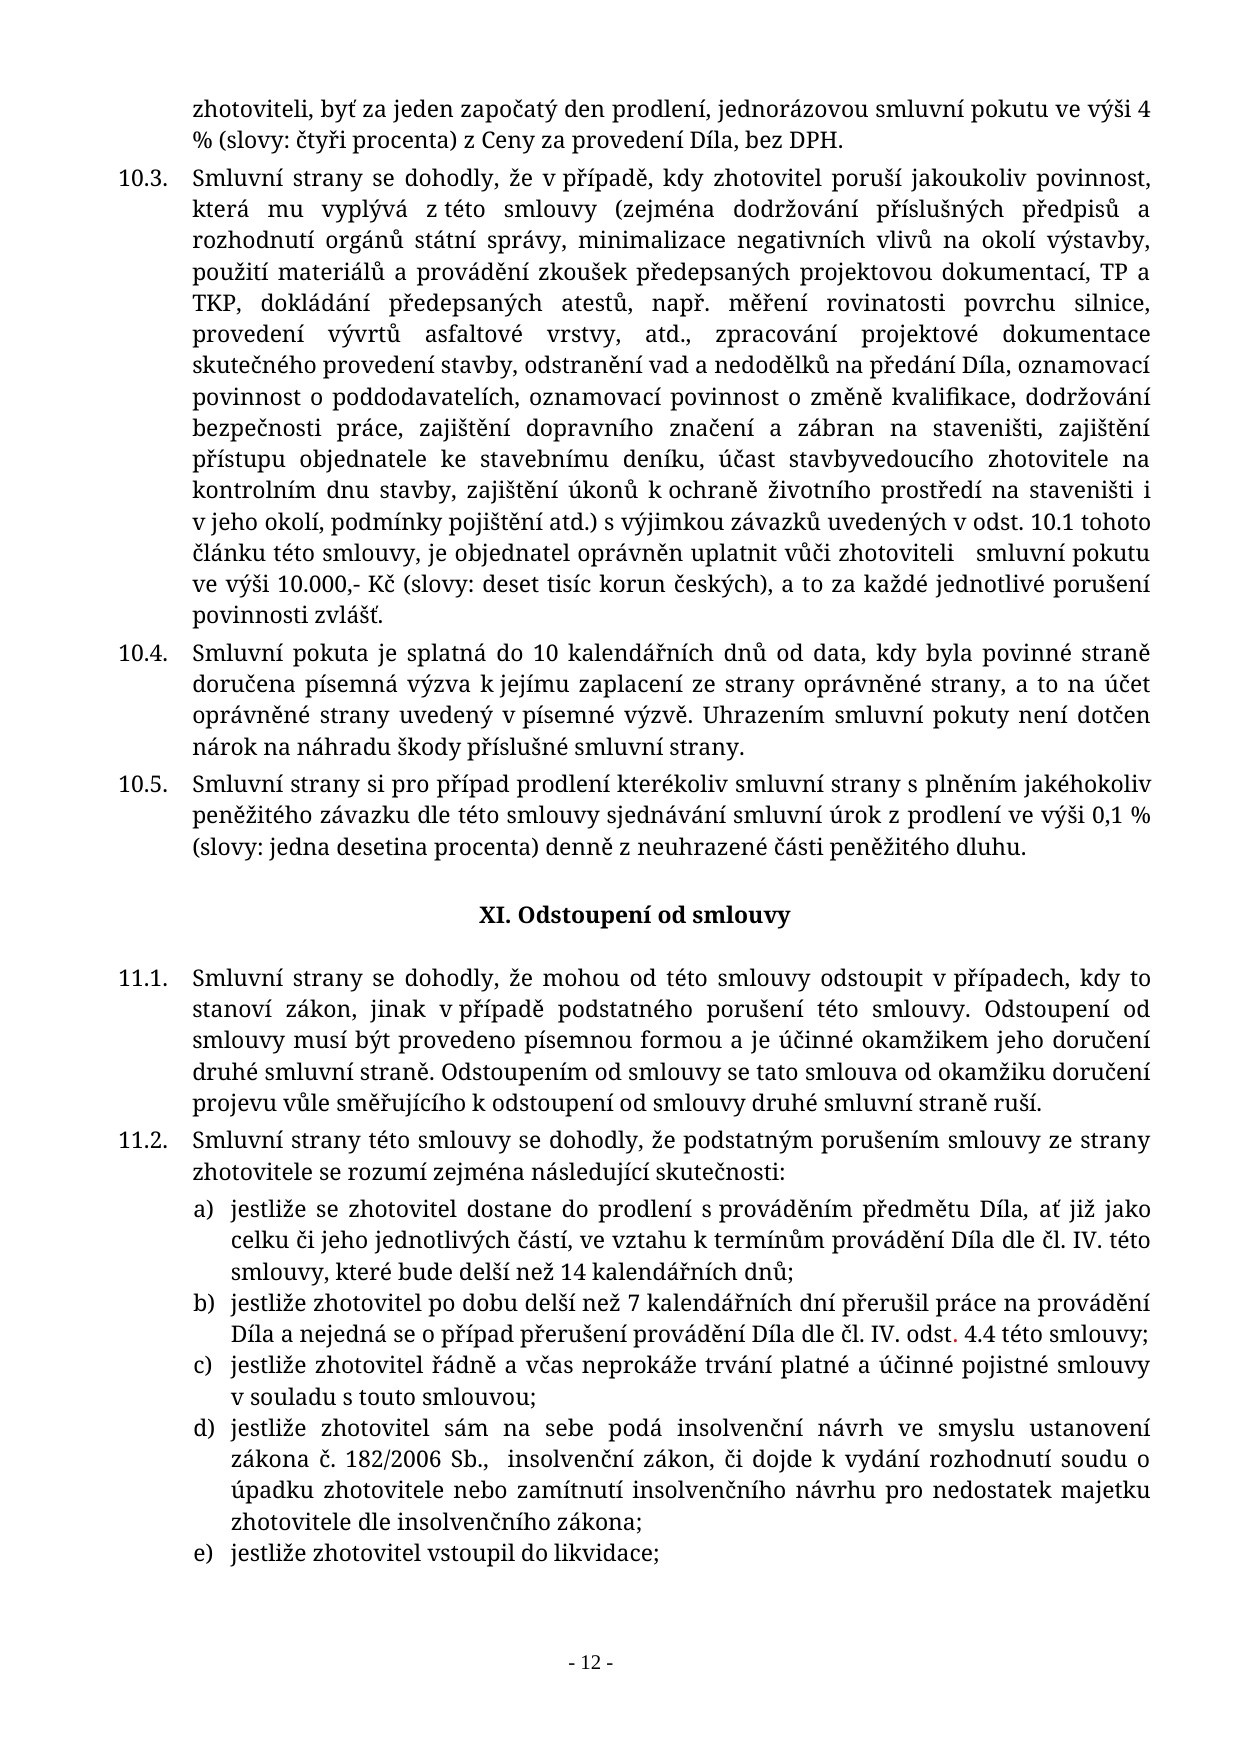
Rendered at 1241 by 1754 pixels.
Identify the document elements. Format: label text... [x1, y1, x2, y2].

list Smluvní strany se dohodly, že v případě, kdy zhotovitel poruší jakoukoliv povinnost, která mu vyplývá z této smlouvy (zejména dodržování příslušných předpisů a rozhodnutí orgánů státní správy, minimalizace negativních vlivů na okolí výstavby, použití materiálů a provádění zkoušek předepsaných projektovou dokumentací, TP a TKP, dokládání předepsaných atestů, např. měření rovinatosti povrchu silnice, provedení vývrtů asfaltové vrstvy, atd., zpracování projektové dokumentace skutečného provedení stavby, odstranění vad a nedodělků na předání Díla, oznamovací povinnost o poddodavatelích, oznamovací povinnost o změně kvalifikace, dodržování bezpečnosti práce, zajištění dopravního značení a zábran na staveništi, zajištění přístupu objednatele ke stavebnímu deníku, účast stavbyvedoucího zhotovitele na kontrolním dnu stavby, zajištění úkonů k ochraně životního prostředí na staveništi i v jeho okolí, podmínky pojištění atd.) s výjimkou závazků uvedených v odst. 10.1 tohoto článku této smlouvy, je objednatel oprávněn uplatnit vůči zhotoviteli smluvní pokutu ve výši 10.000,- Kč (slovy: deset tisíc korun českých), a to za každé jednotlivé porušení povinnosti zvlášť. [118, 162, 1152, 630]
list jestliže zhotovitel po dobu delší než 7 kalendářních dní přerušil práce na provádění Díla a nejedná se o případ přerušení provádění Díla dle čl. IV. odst. 4.4 této smlouvy; [193, 1287, 1152, 1349]
list Smluvní strany si pro případ prodlení kterékoliv smluvní strany s plněním jakéhokoliv peněžitého závazku dle této smlouvy sjednávání smluvní úrok z prodlení ve výši 0,1 % (slovy: jedna desetina procenta) denně z neuhrazené části peněžitého dluhu. [118, 768, 1152, 862]
list Smluvní strany se dohodly, že mohou od této smlouvy odstoupit v případech, kdy to stanoví zákon, jinak v případě podstatného porušení této smlouvy. Odstoupení od smlouvy musí být provedeno písemnou formou a je účinné okamžikem jeho doručení druhé smluvní straně. Odstoupením od smlouvy se tato smlouva od okamžiku doručení projevu vůle směřujícího k odstoupení od smlouvy druhé smluvní straně ruší. [118, 962, 1152, 1118]
list Smluvní pokuta je splatná do 10 kalendářních dnů od data, kdy byla povinné straně doručena písemná výzva k jejímu zaplacení ze strany oprávněné strany, a to na účet oprávněné strany uvedený v písemné výzvě. Uhrazením smluvní pokuty není dotčen nárok na náhradu škody příslušné smluvní strany. [118, 637, 1152, 762]
list jestliže zhotovitel vstoupil do likvidace; [193, 1537, 1152, 1568]
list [118, 93, 1152, 155]
list Smluvní strany této smlouvy se dohodly, že podstatným porušením smlouvy ze strany zhotovitele se rozumí zejména následující skutečnosti: [118, 1124, 1152, 1187]
list jestliže zhotovitel řádně a včas neprokáže trvání platné a účinné pojistné smlouvy v souladu s touto smlouvou; [193, 1349, 1152, 1412]
list jestliže zhotovitel sám na sebe podá insolvenční návrh ve smyslu ustanovení zákona č. 182/2006 Sb., insolvenční zákon, či dojde k vydání rozhodnutí soudu o úpadku zhotovitele nebo zamítnutí insolvenčního návrhu pro nedostatek majetku zhotovitele dle insolvenčního zákona; [193, 1412, 1152, 1537]
list jestliže se zhotovitel dostane do prodlení s prováděním předmětu Díla, ať již jako celku či jeho jednotlivých částí, ve vztahu k termínům provádění Díla dle čl. IV. této smlouvy, které bude delší než 14 kalendářních dnů; [193, 1193, 1152, 1287]
text XI. Odstoupení od smlouvy [118, 899, 1152, 930]
